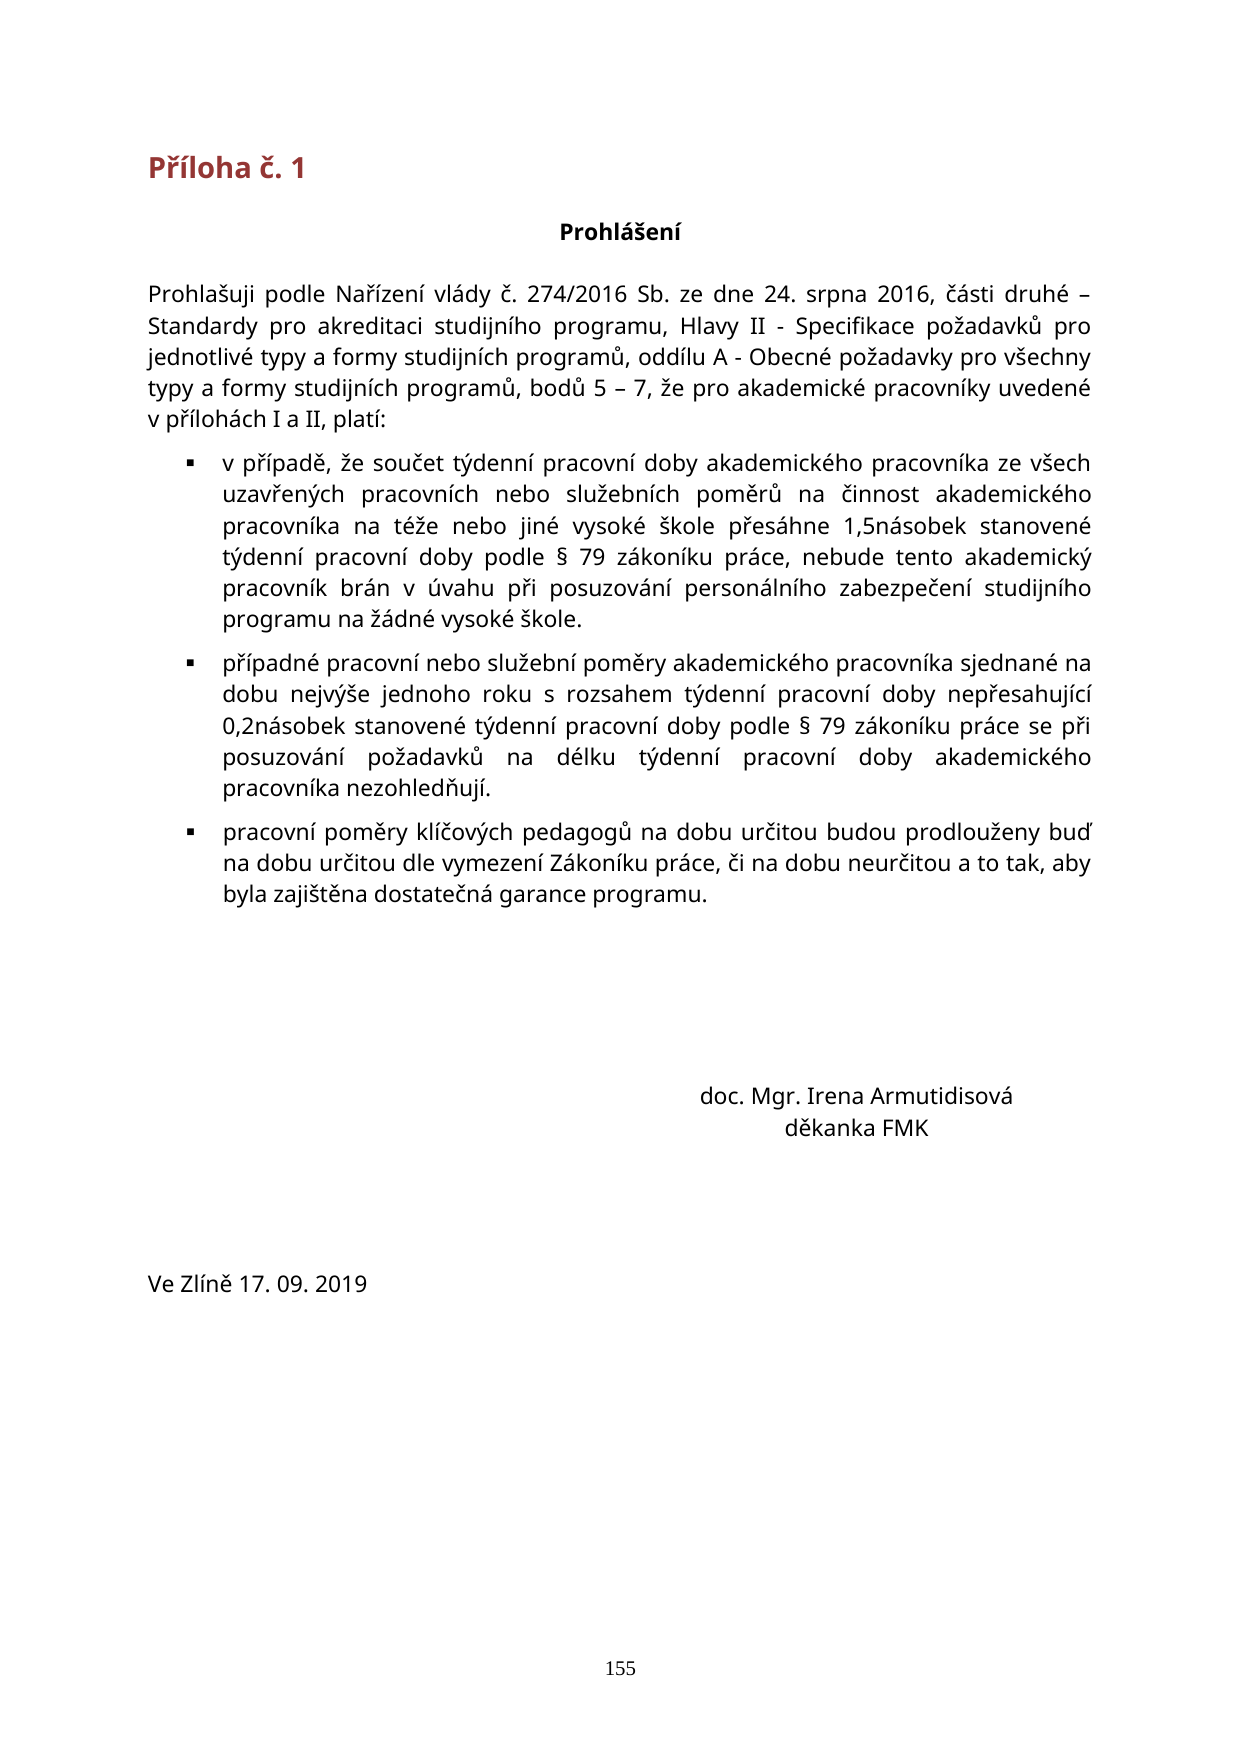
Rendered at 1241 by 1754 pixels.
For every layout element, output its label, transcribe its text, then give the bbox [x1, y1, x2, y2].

list v případě, že součet týdenní pracovní doby akademického pracovníka ze všech uzavřených pracovních nebo služebních poměrů na činnost akademického pracovníka na téže nebo jiné vysoké škole přesáhne 1,5násobek stanovené týdenní pracovní doby podle § 79 zákoníku práce, nebude tento akademický pracovník brán v úvahu při posuzování personálního zabezpečení studijního programu na žádné vysoké škole. [185, 447, 1092, 634]
text Prohlášení [148, 216, 1092, 247]
text Ve Zlíně 17. 09. 2019 [148, 1268, 1092, 1299]
text Příloha č. 1 [148, 148, 1092, 187]
list pracovní poměry klíčových pedagogů na dobu určitou budou prodlouženy buď na dobu určitou dle vymezení Zákoníku práce, či na dobu neurčitou a to tak, aby byla zajištěna dostatečná garance programu. [185, 816, 1092, 909]
text doc. Mgr. Irena Armutidisová [148, 1080, 1092, 1111]
text děkanka FMK [148, 1111, 1092, 1143]
list případné pracovní nebo služební poměry akademického pracovníka sjednané na dobu nejvýše jednoho roku s rozsahem týdenní pracovní doby nepřesahující 0,2násobek stanovené týdenní pracovní doby podle § 79 zákoníku práce se při posuzování požadavků na délku týdenní pracovní doby akademického pracovníka nezohledňují. [185, 647, 1092, 803]
text Prohlašuji podle Nařízení vlády č. 274/2016 Sb. ze dne 24. srpna 2016, části druhé – Standardy pro akreditaci studijního programu, Hlavy II - Specifikace požadavků pro jednotlivé typy a formy studijních programů, oddílu A - Obecné požadavky pro všechny typy a formy studijních programů, bodů 5 – 7, že pro akademické pracovníky uvedené v přílohách I a II, platí: [148, 278, 1092, 434]
